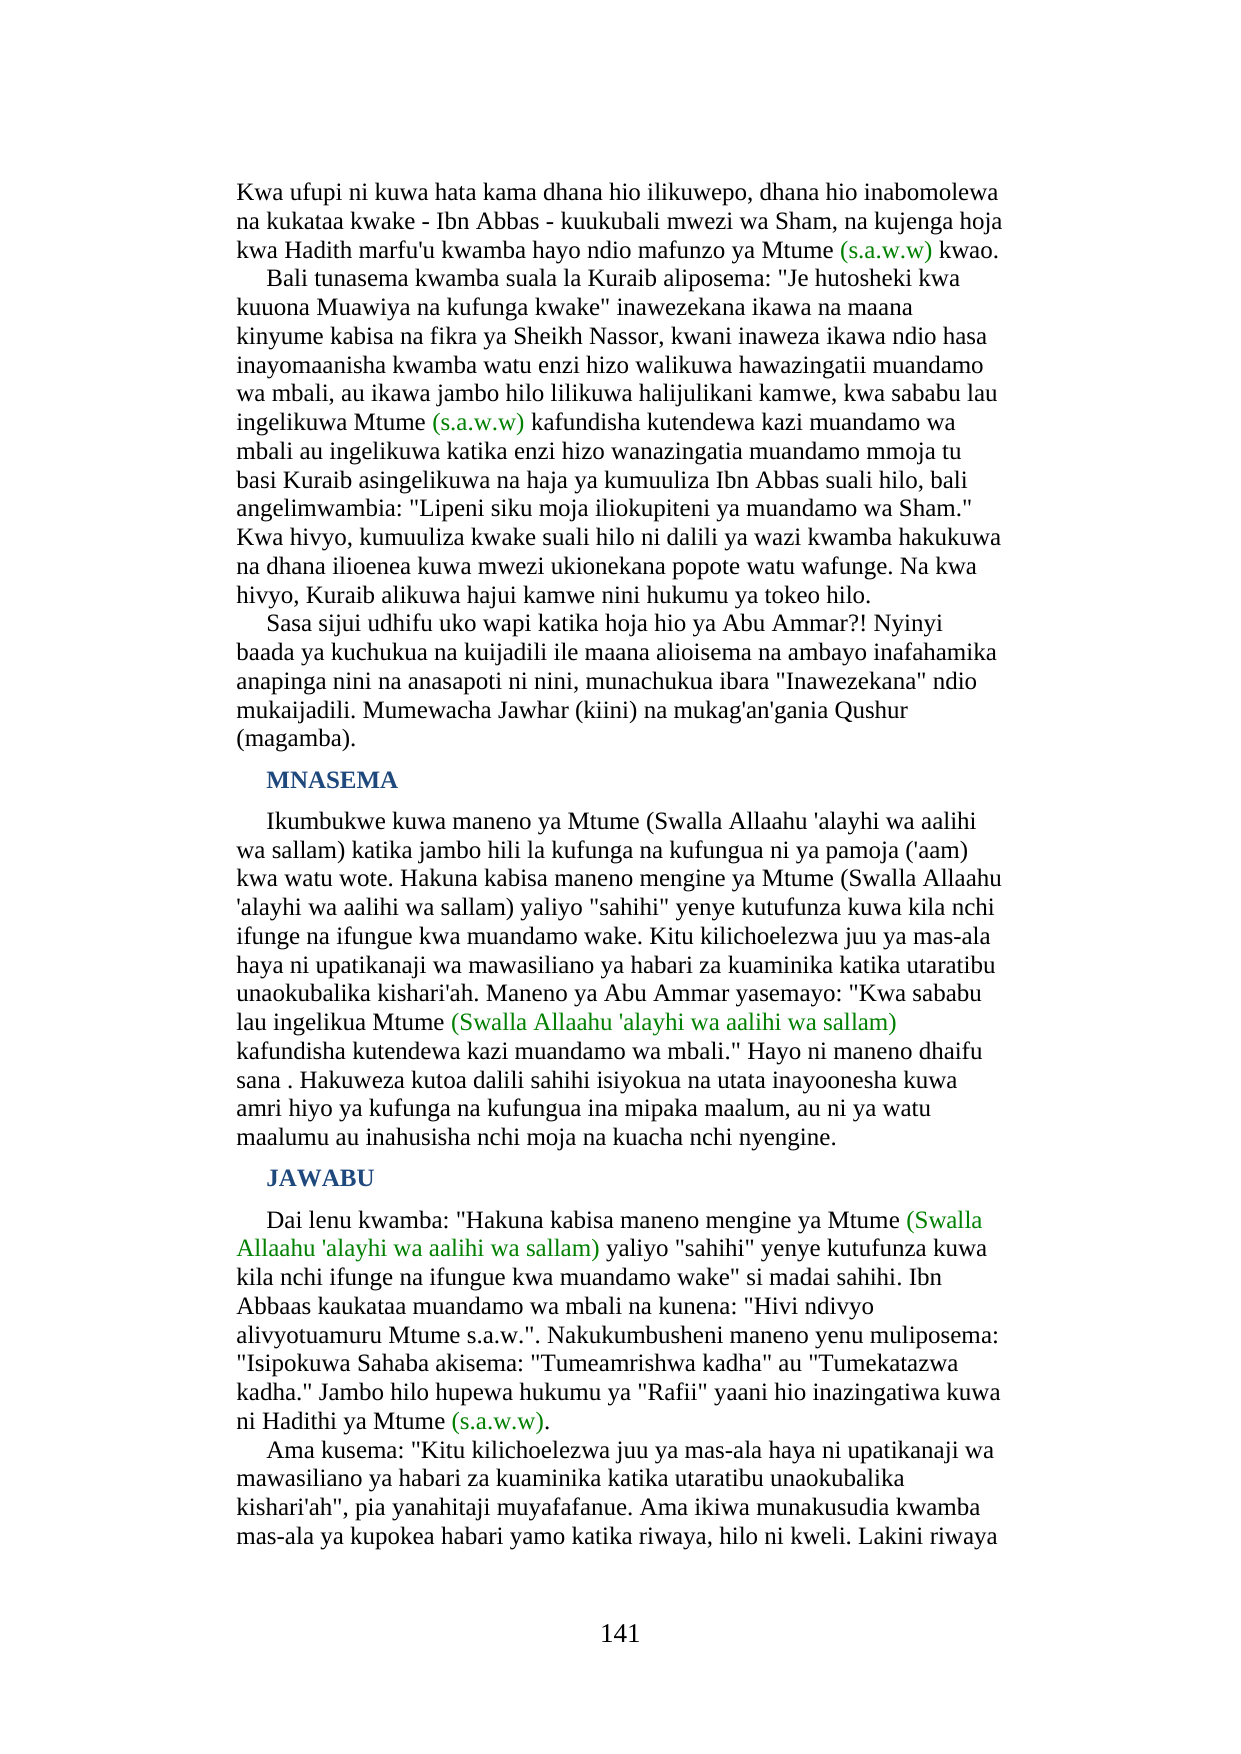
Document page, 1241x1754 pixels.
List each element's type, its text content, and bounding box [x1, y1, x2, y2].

subtitle MNASEMA [236, 765, 1004, 793]
text Bali tunasema kwamba suala la Kuraib aliposema: "Je hutosheki kwa kuuona Muawiya na kufunga kwake" inawezekana ikawa na maana kinyume kabisa na fikra ya Sheikh Nassor, kwani inaweza ikawa ndio hasa inayomaanisha kwamba watu enzi hizo walikuwa hawazingatii muandamo wa mbali, au ikawa jambo hilo lilikuwa halijulikani kamwe, kwa sababu lau ingelikuwa Mtume (s.a.w.w) kafundisha kutendewa kazi muandamo wa mbali au ingelikuwa katika enzi hizo wanazingatia muandamo mmoja tu basi Kuraib asingelikuwa na haja ya kumuuliza Ibn Abbas suali hilo, bali angelimwambia: "Lipeni siku moja iliokupiteni ya muandamo wa Sham." Kwa hivyo, kumuuliza kwake suali hilo ni dalili ya wazi kwamba hakukuwa na dhana ilioenea kuwa mwezi ukionekana popote watu wafunge. Na kwa hivyo, Kuraib alikuwa hajui kamwe nini hukumu ya tokeo hilo. [236, 263, 1004, 608]
text Sasa sijui udhifu uko wapi katika hoja hio ya Abu Ammar?! Nyinyi baada ya kuchukua na kuijadili ile maana alioisema na ambayo inafahamika anapinga nini na anasapoti ni nini, munachukua ibara "Inawezekana" ndio mukaijadili. Mumewacha Jawhar (kiini) na mukag'an'gania Qushur (magamba). [236, 608, 1004, 752]
subtitle JAWABU [236, 1163, 1004, 1192]
text Dai lenu kwamba: "Hakuna kabisa maneno mengine ya Mtume (Swalla Allaahu 'alayhi wa aalihi wa sallam) yaliyo "sahihi" yenye kutufunza kuwa kila nchi ifunge na ifungue kwa muandamo wake" si madai sahihi. Ibn Abbaas kaukataa muandamo wa mbali na kunena: "Hivi ndivyo alivyotuamuru Mtume s.a.w.". Nakukumbusheni maneno yenu muliposema: "Isipokuwa Sahaba akisema: "Tumeamrishwa kadha" au "Tumekatazwa kadha." Jambo hilo hupewa hukumu ya "Rafii" yaani hio inazingatiwa kuwa ni Hadithi ya Mtume (s.a.w.w). [236, 1205, 1004, 1435]
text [236, 1435, 1004, 1550]
text Ikumbukwe kuwa maneno ya Mtume (Swalla Allaahu 'alayhi wa aalihi wa sallam) katika jambo hili la kufunga na kufungua ni ya pamoja ('aam) kwa watu wote. Hakuna kabisa maneno mengine ya Mtume (Swalla Allaahu 'alayhi wa aalihi wa sallam) yaliyo "sahihi" yenye kutufunza kuwa kila nchi ifunge na ifungue kwa muandamo wake. Kitu kilichoelezwa juu ya mas-ala haya ni upatikanaji wa mawasiliano ya habari za kuaminika katika utaratibu unaokubalika kishari'ah. Maneno ya Abu Ammar yasemayo: "Kwa sababu lau ingelikua Mtume (Swalla Allaahu 'alayhi wa aalihi wa sallam) kafundisha kutendewa kazi muandamo wa mbali." Hayo ni maneno dhaifu sana . Hakuweza kutoa dalili sahihi isiyokua na utata inayoonesha kuwa amri hiyo ya kufunga na kufungua ina mipaka maalum, au ni ya watu maalumu au inahusisha nchi moja na kuacha nchi nyengine. [236, 806, 1004, 1151]
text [236, 177, 1004, 263]
